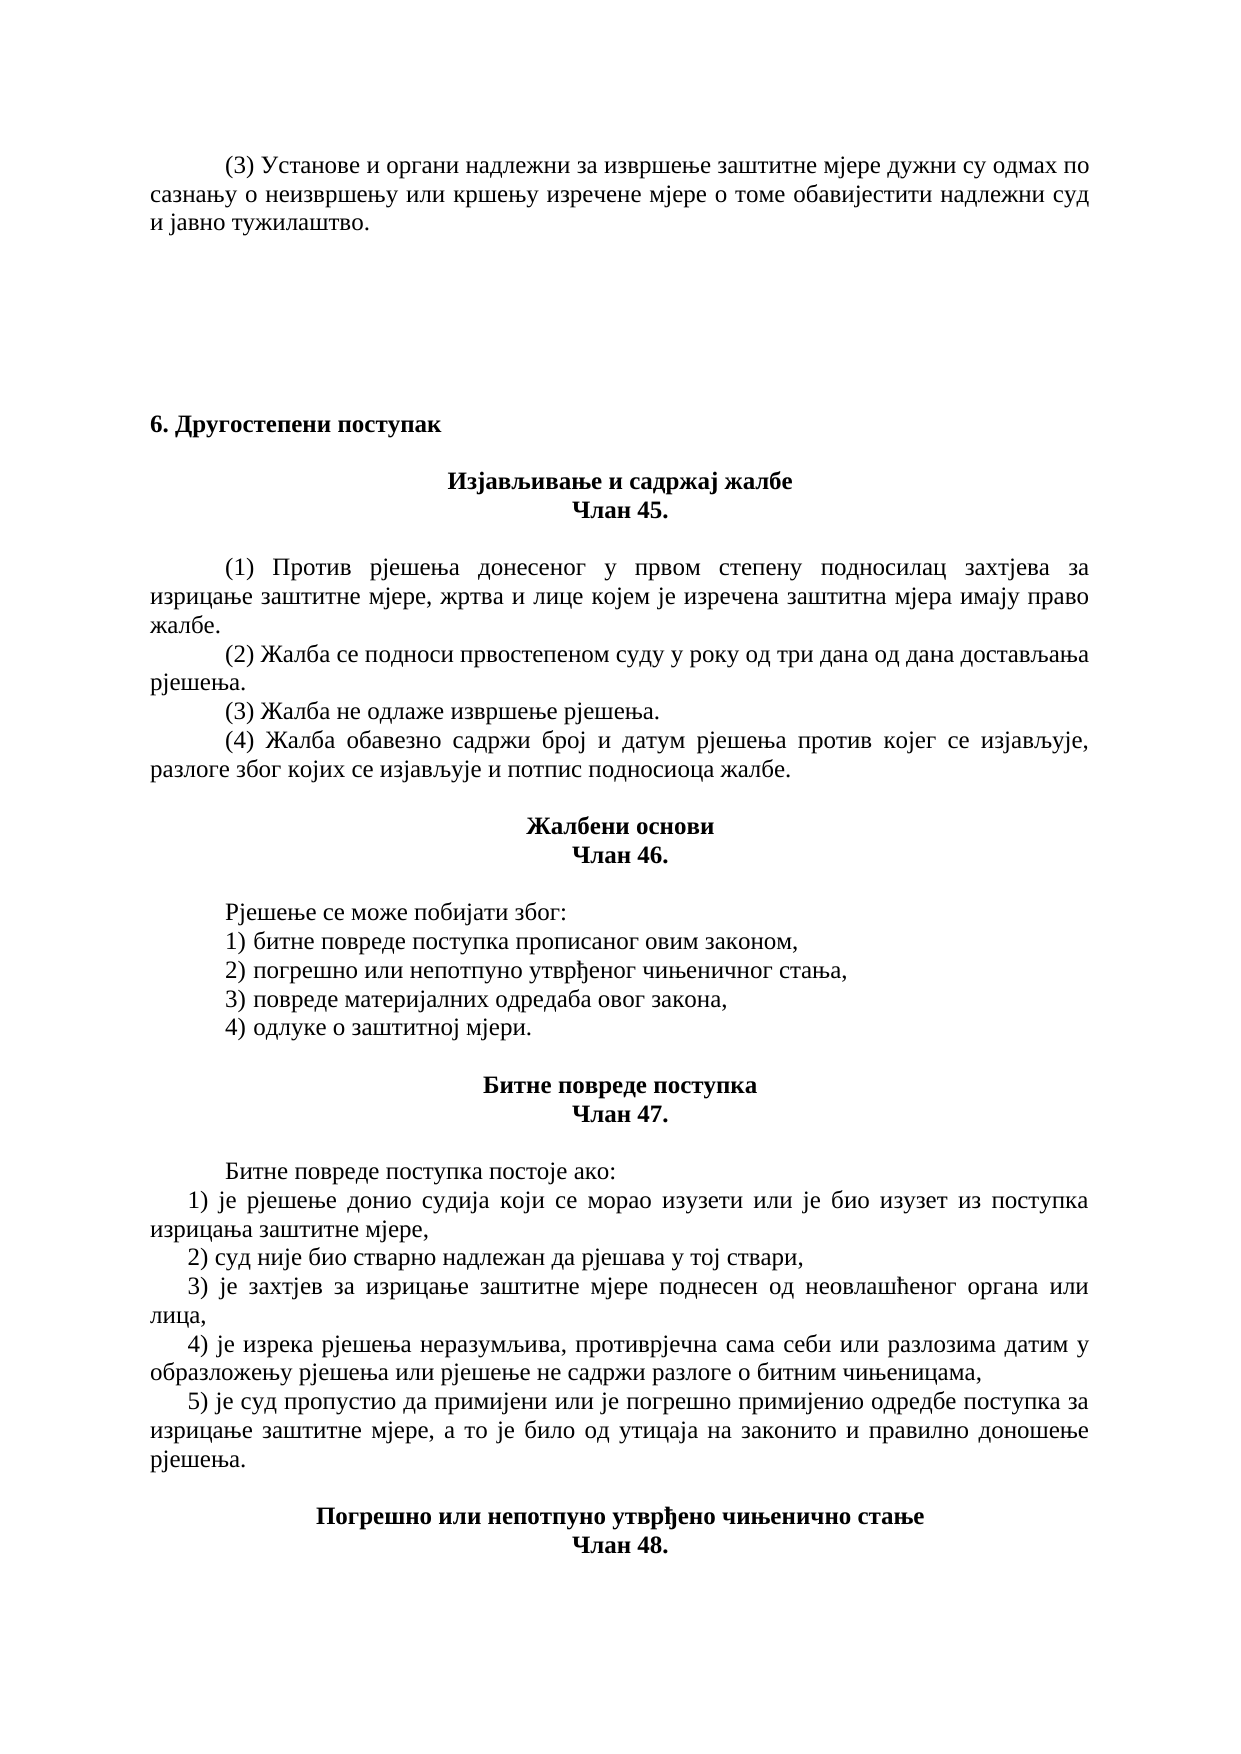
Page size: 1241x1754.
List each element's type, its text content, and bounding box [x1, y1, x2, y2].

text Рјешење се може побијати због: [150, 897, 1090, 926]
list повреде материјалних одредаба овог закона, [150, 984, 1090, 1012]
text 3) је захтјев за изрицање заштитне мјере поднесен од неовлашћеног органа или лица, [150, 1271, 1090, 1329]
text (3) Установе и органи надлежни за извршење заштитне мјере дужни су одмах по сазнању о неизвршењу или кршењу изречене мјере о томе обавијестити надлежни суд и јавно тужилаштво. [150, 150, 1090, 236]
list погрешно или непотпуно утврђеног чињеничног стања, [150, 955, 1090, 984]
text (1) Против рјешења донесеног у првом степену подносилац захтјева за изрицање заштитне мјере, жртва и лице којем је изречена заштитна мјера имају право жалбе. [150, 552, 1090, 639]
text 2) суд није био стварно надлежан да рјешава у тој ствари, [150, 1242, 1090, 1271]
list битне повреде поступка прописаног овим законом, [150, 926, 1090, 955]
text Члан 47. [150, 1099, 1090, 1127]
text 5) је суд пропустио да примијени или је погрешно примијенио одредбе поступка за изрицање заштитне мјере, а то је било од утицаја на законито и правилно доношење рјешења. [150, 1386, 1090, 1472]
text Погрешно или непотпуно утврђено чињенично стање [150, 1501, 1090, 1530]
text Жалбени основи [150, 811, 1090, 840]
text Битне повреде поступка постоје ако: [150, 1156, 1090, 1185]
text Члан 46. [150, 840, 1090, 869]
text (4) Жалба обавезно садржи број и датум рјешења против којег се изјављује, разлоге због којих се изјављује и потпис подносиоца жалбе. [150, 725, 1090, 782]
text (3) Жалба не одлаже извршење рјешења. [150, 696, 1090, 725]
list одлуке о заштитној мјери. [150, 1012, 1090, 1041]
text Члан 45. [150, 495, 1090, 524]
text Изјављивање и садржај жалбе [150, 466, 1090, 495]
text 6. Другостепени поступак [150, 409, 1090, 437]
text Битне повреде поступка [150, 1070, 1090, 1099]
text 1) је рјешење донио судија који се морао изузети или је био изузет из поступка изрицања заштитне мјере, [150, 1185, 1090, 1242]
text (2) Жалба се подноси првостепеном суду у року од три дана од дана достављања рјешења. [150, 639, 1090, 696]
text 4) је изрека рјешења неразумљива, противрјечна сама себи или разлозима датим у образложењу рјешења или рјешење не садржи разлоге о битним чињеницама, [150, 1329, 1090, 1386]
text Члан 48. [150, 1530, 1090, 1559]
